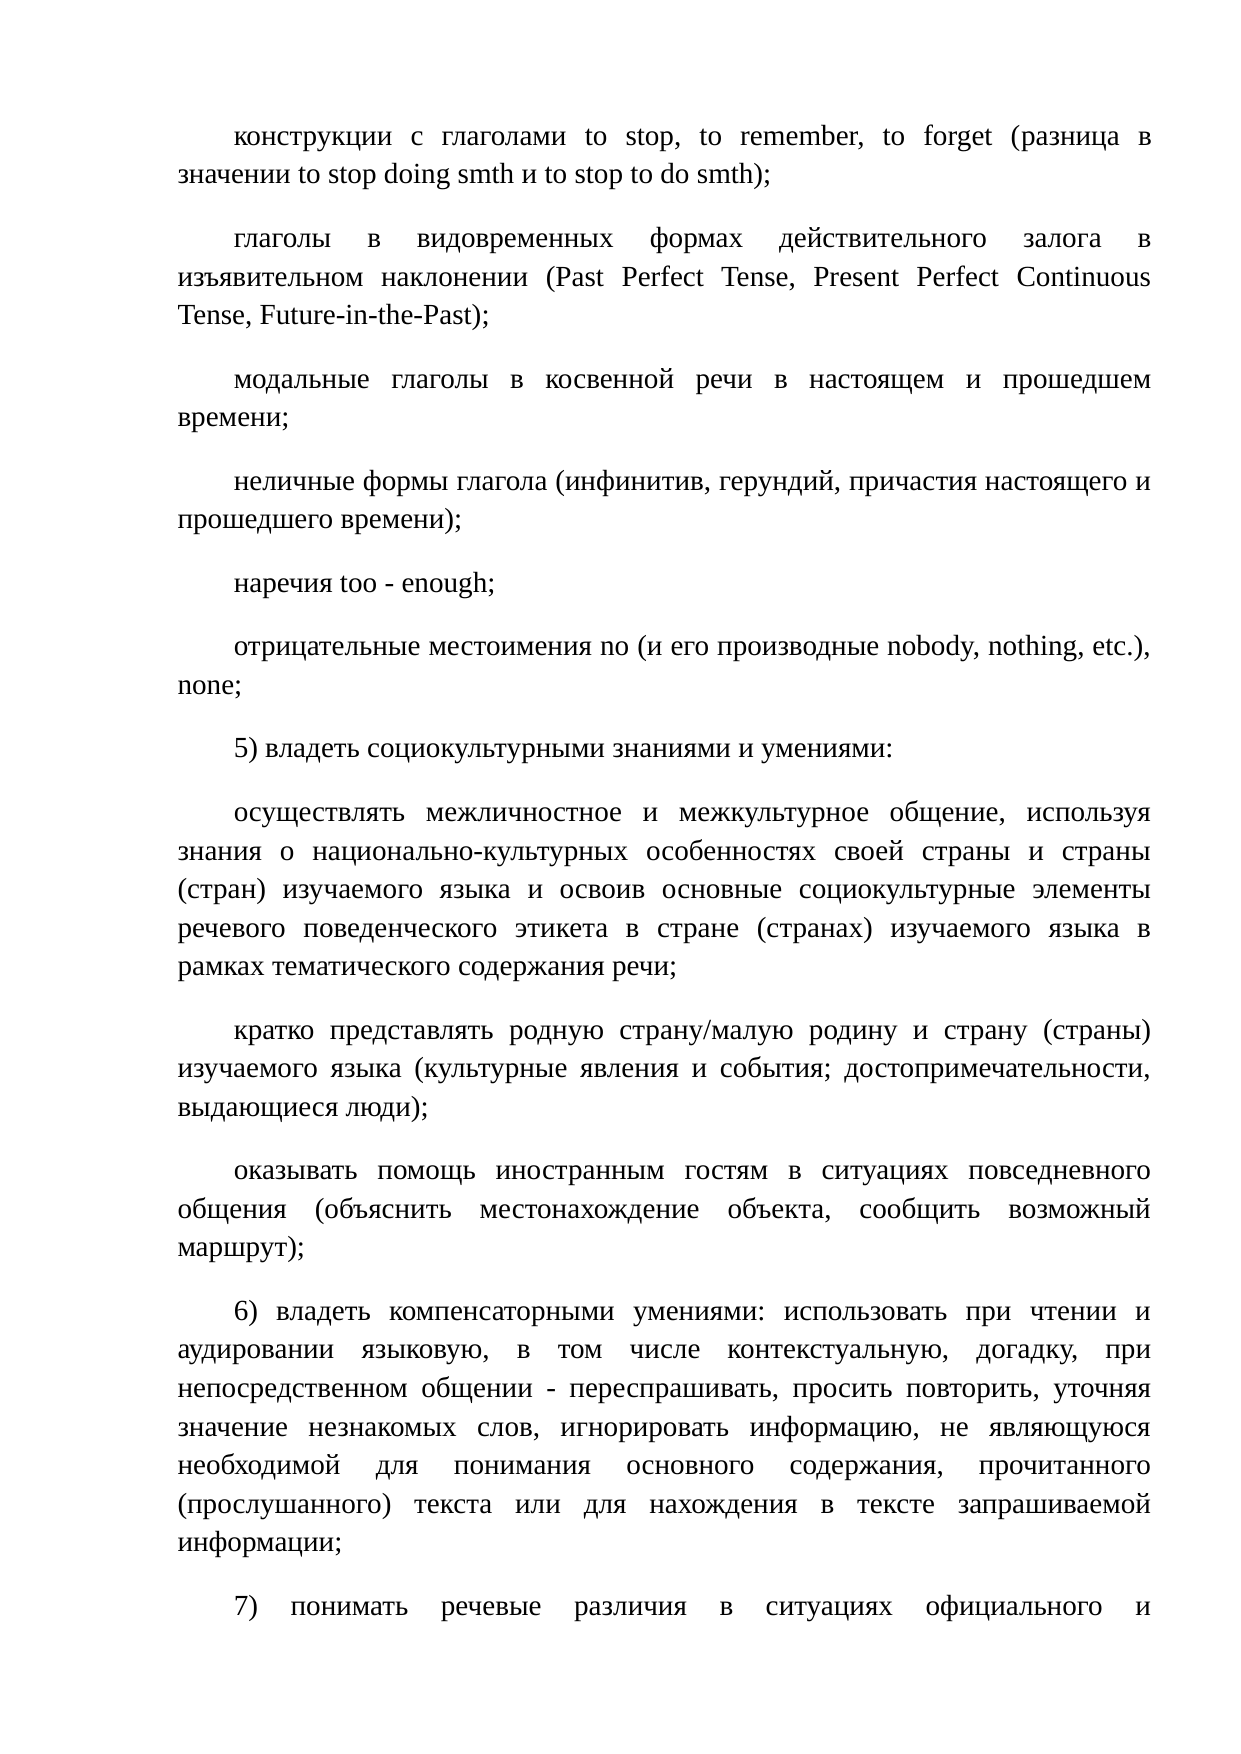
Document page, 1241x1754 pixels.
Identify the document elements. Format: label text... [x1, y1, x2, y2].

text глаголы в видовременных формах действительного залога в изъявительном наклонении (Past Perfect Tense, Present Perfect Continuous Tense, Future-in-the-Past); [177, 220, 1152, 331]
text осуществлять межличностное и межкультурное общение, используя знания о национально-культурных особенностях своей страны и страны (стран) изучаемого языка и освоив основные социокультурные элементы речевого поведенческого этикета в стране (странах) изучаемого языка в рамках тематического содержания речи; [177, 794, 1152, 982]
text неличные формы глагола (инфинитив, герундий, причастия настоящего и прошедшего времени); [177, 463, 1152, 535]
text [177, 1588, 1152, 1621]
text отрицательные местоимения no (и его производные nobody, nothing, etc.), none; [177, 628, 1152, 701]
text 6) владеть компенсаторными умениями: использовать при чтении и аудировании языковую, в том числе контекстуальную, догадку, при непосредственном общении - переспрашивать, просить повторить, уточняя значение незнакомых слов, игнорировать информацию, не являющуюся необходимой для понимания основного содержания, прочитанного (прослушанного) текста или для нахождения в тексте запрашиваемой информации; [177, 1293, 1152, 1558]
text модальные глаголы в косвенной речи в настоящем и прошедшем времени; [177, 361, 1152, 433]
text оказывать помощь иностранным гостям в ситуациях повседневного общения (объяснить местонахождение объекта, сообщить возможный маршрут); [177, 1152, 1152, 1263]
text наречия too - enough; [177, 565, 1152, 598]
text конструкции с глаголами to stop, to remember, to forget (разница в значении to stop doing smth и to stop to do smth); [177, 118, 1152, 190]
text кратко представлять родную страну/малую родину и страну (страны) изучаемого языка (культурные явления и события; достопримечательности, выдающиеся люди); [177, 1012, 1152, 1122]
text 5) владеть социокультурными знаниями и умениями: [177, 731, 1152, 764]
